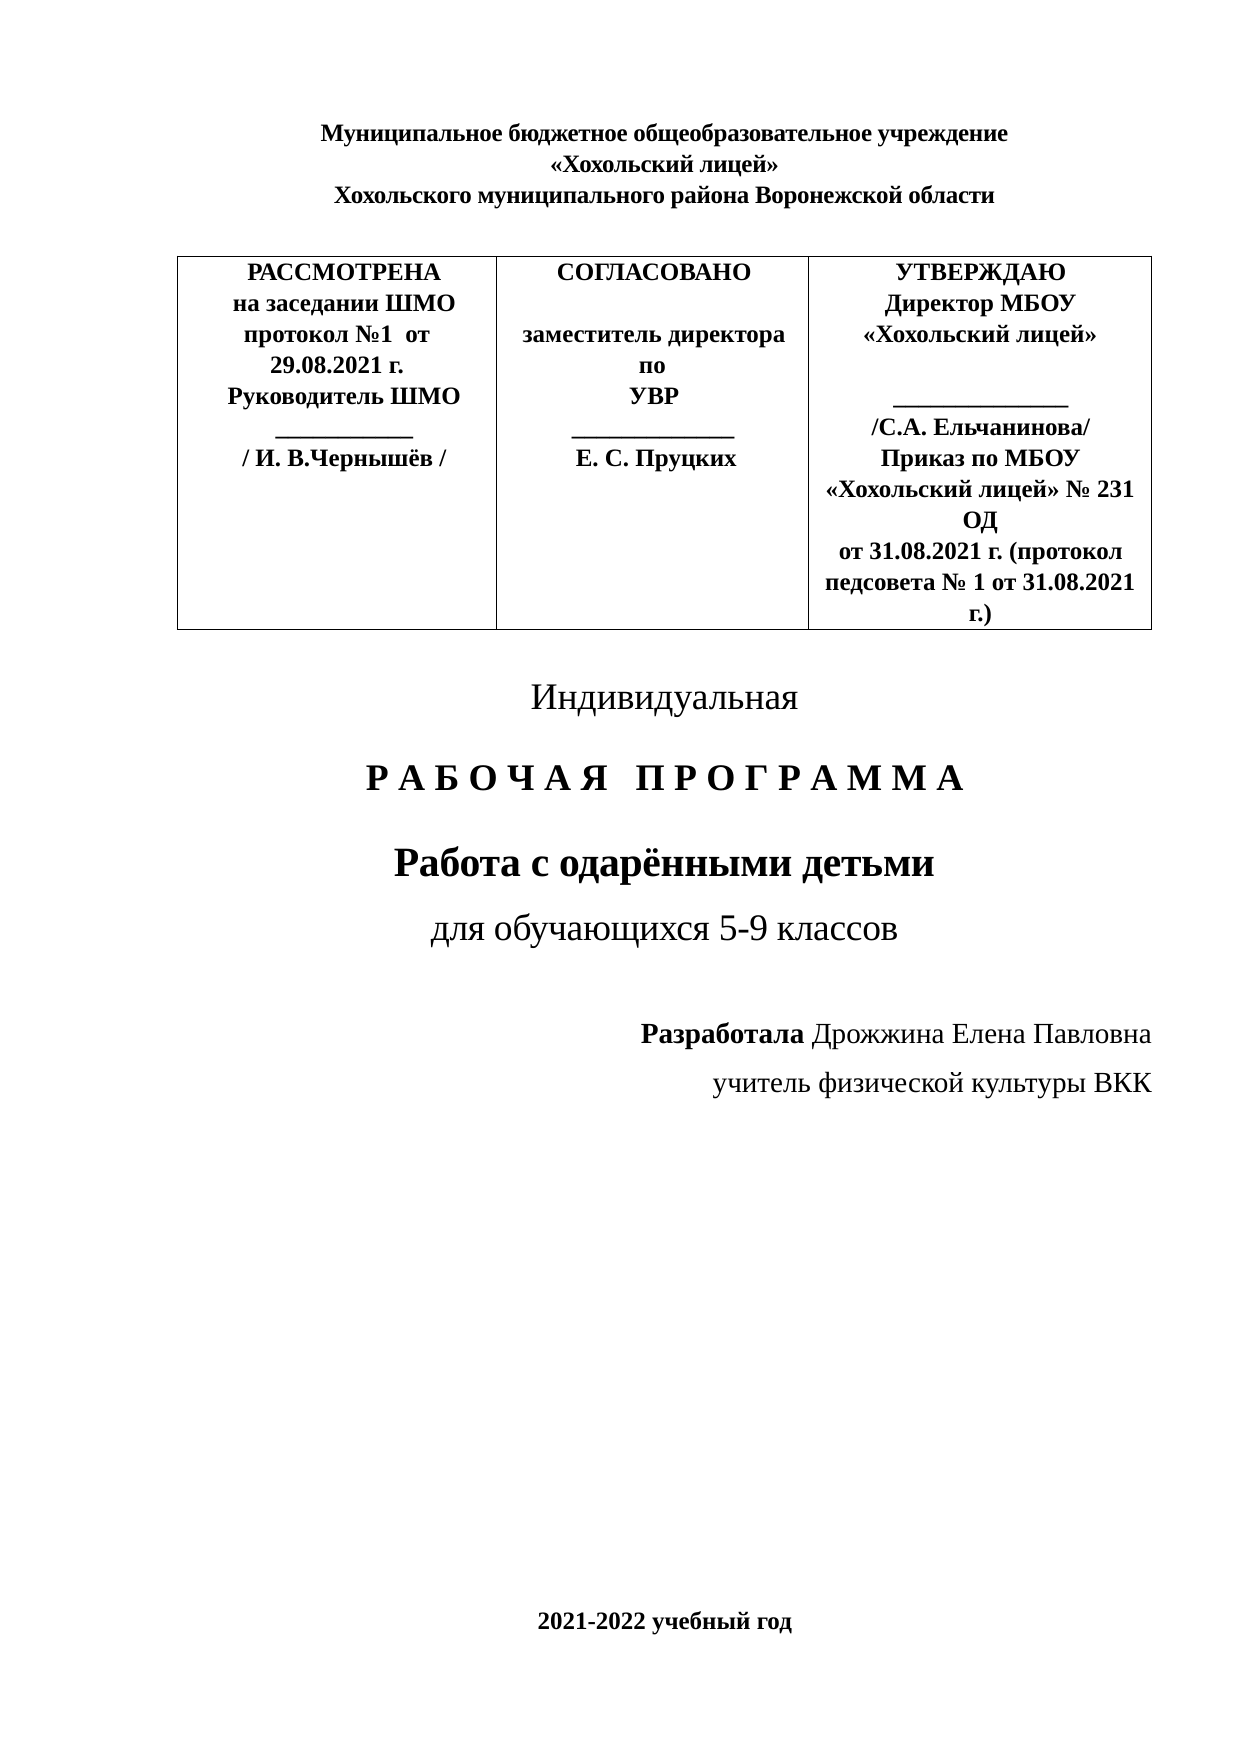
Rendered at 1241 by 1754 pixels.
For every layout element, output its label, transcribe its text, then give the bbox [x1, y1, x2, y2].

text Муниципальное бюджетное общеобразовательное учреждение [177, 118, 1152, 147]
text Р А Б О Ч А Я П Р О Г Р А М М А [177, 756, 1152, 799]
text «Хохольский лицей» [177, 149, 1152, 178]
text для обучающихся 5-9 классов [177, 905, 1152, 948]
text учитель физической культуры ВКК [177, 1066, 1152, 1099]
text Разработала Дрожжина Елена Павловна [177, 1016, 1152, 1050]
text Хохольского муниципального района Воронежской области [177, 180, 1152, 209]
text Работа с одарёнными детьми [177, 837, 1152, 885]
table_header УТВЕРЖДАЮ Директор МБОУ «Хохольский лицей» ______________ /С.А. Ельчанинова/ Приказ по МБОУ «Хохольский лицей» № 231 ОД от 31.08.2021 г. (протокол педсовета № 1 от 31.08.2021 г.) [809, 257, 1151, 629]
table_header РАССМОТРЕНА на заседании ШМО протокол №1 от 29.08.2021 г. Руководитель ШМО ___________ / И. В.Чернышёв / [178, 257, 496, 629]
table_header СОГЛАСОВАНО заместитель директора по УВР _____________ Е. С. Пруцких [497, 257, 808, 629]
text 2021-2022 учебный год [177, 1606, 1152, 1635]
text Индивидуальная [177, 674, 1152, 717]
